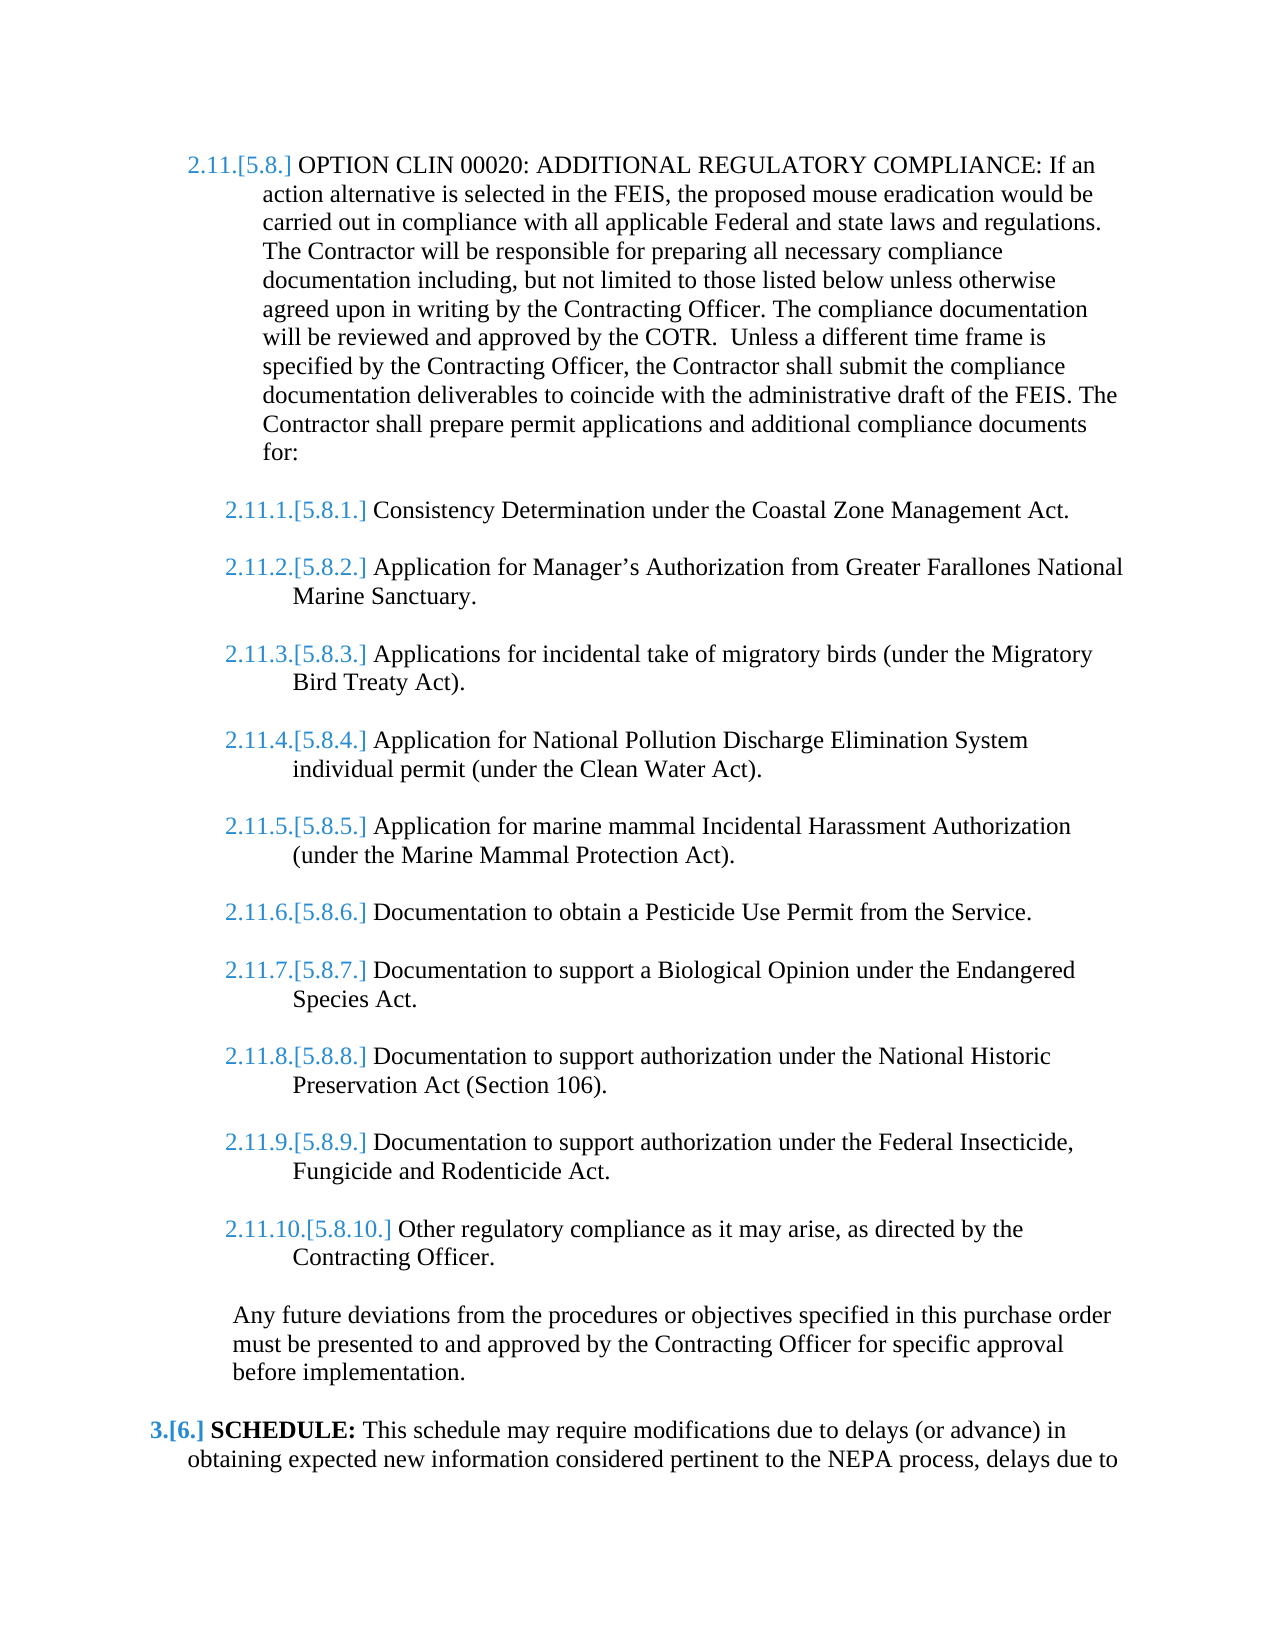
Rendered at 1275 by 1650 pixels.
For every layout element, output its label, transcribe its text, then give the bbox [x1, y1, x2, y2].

list OPTION CLIN 00020: ADDITIONAL REGULATORY COMPLIANCE: If an action alternative is selected in the FEIS, the proposed mouse eradication would be carried out in compliance with all applicable Federal and state laws and regulations. The Contractor will be responsible for preparing all necessary compliance documentation including, but not limited to those listed below unless otherwise agreed upon in writing by the Contracting Officer. The compliance documentation will be reviewed and approved by the COTR. Unless a different time frame is specified by the Contracting Officer, the Contractor shall submit the compliance documentation deliverables to coincide with the administrative draft of the FEIS. The Contractor shall prepare permit applications and additional compliance documents for: [187, 150, 1125, 466]
list Applications for incidental take of migratory birds (under the Migratory Bird Treaty Act). [225, 639, 1125, 696]
list Documentation to obtain a Pesticide Use Permit from the Service. [225, 897, 1125, 926]
list Documentation to support authorization under the Federal Insecticide, Fungicide and Rodenticide Act. [225, 1127, 1125, 1185]
list Any future deviations from the procedures or objectives specified in this purchase order must be presented to and approved by the Contracting Officer for specific approval before implementation. [232, 1300, 1125, 1386]
list Consistency Determination under the Coastal Zone Management Act. [225, 495, 1125, 524]
list Other regulatory compliance as it may arise, as directed by the Contracting Officer. [225, 1214, 1125, 1271]
list Application for Manager’s Authorization from Greater Farallones National Marine Sanctuary. [225, 552, 1125, 610]
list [150, 1415, 1125, 1472]
list Application for marine mammal Incidental Harassment Authorization (under the Marine Mammal Protection Act). [225, 811, 1125, 869]
list Documentation to support authorization under the National Historic Preservation Act (Section 106). [225, 1041, 1125, 1099]
list Application for National Pollution Discharge Elimination System individual permit (under the Clean Water Act). [225, 725, 1125, 782]
list Documentation to support a Biological Opinion under the Endangered Species Act. [225, 955, 1125, 1012]
